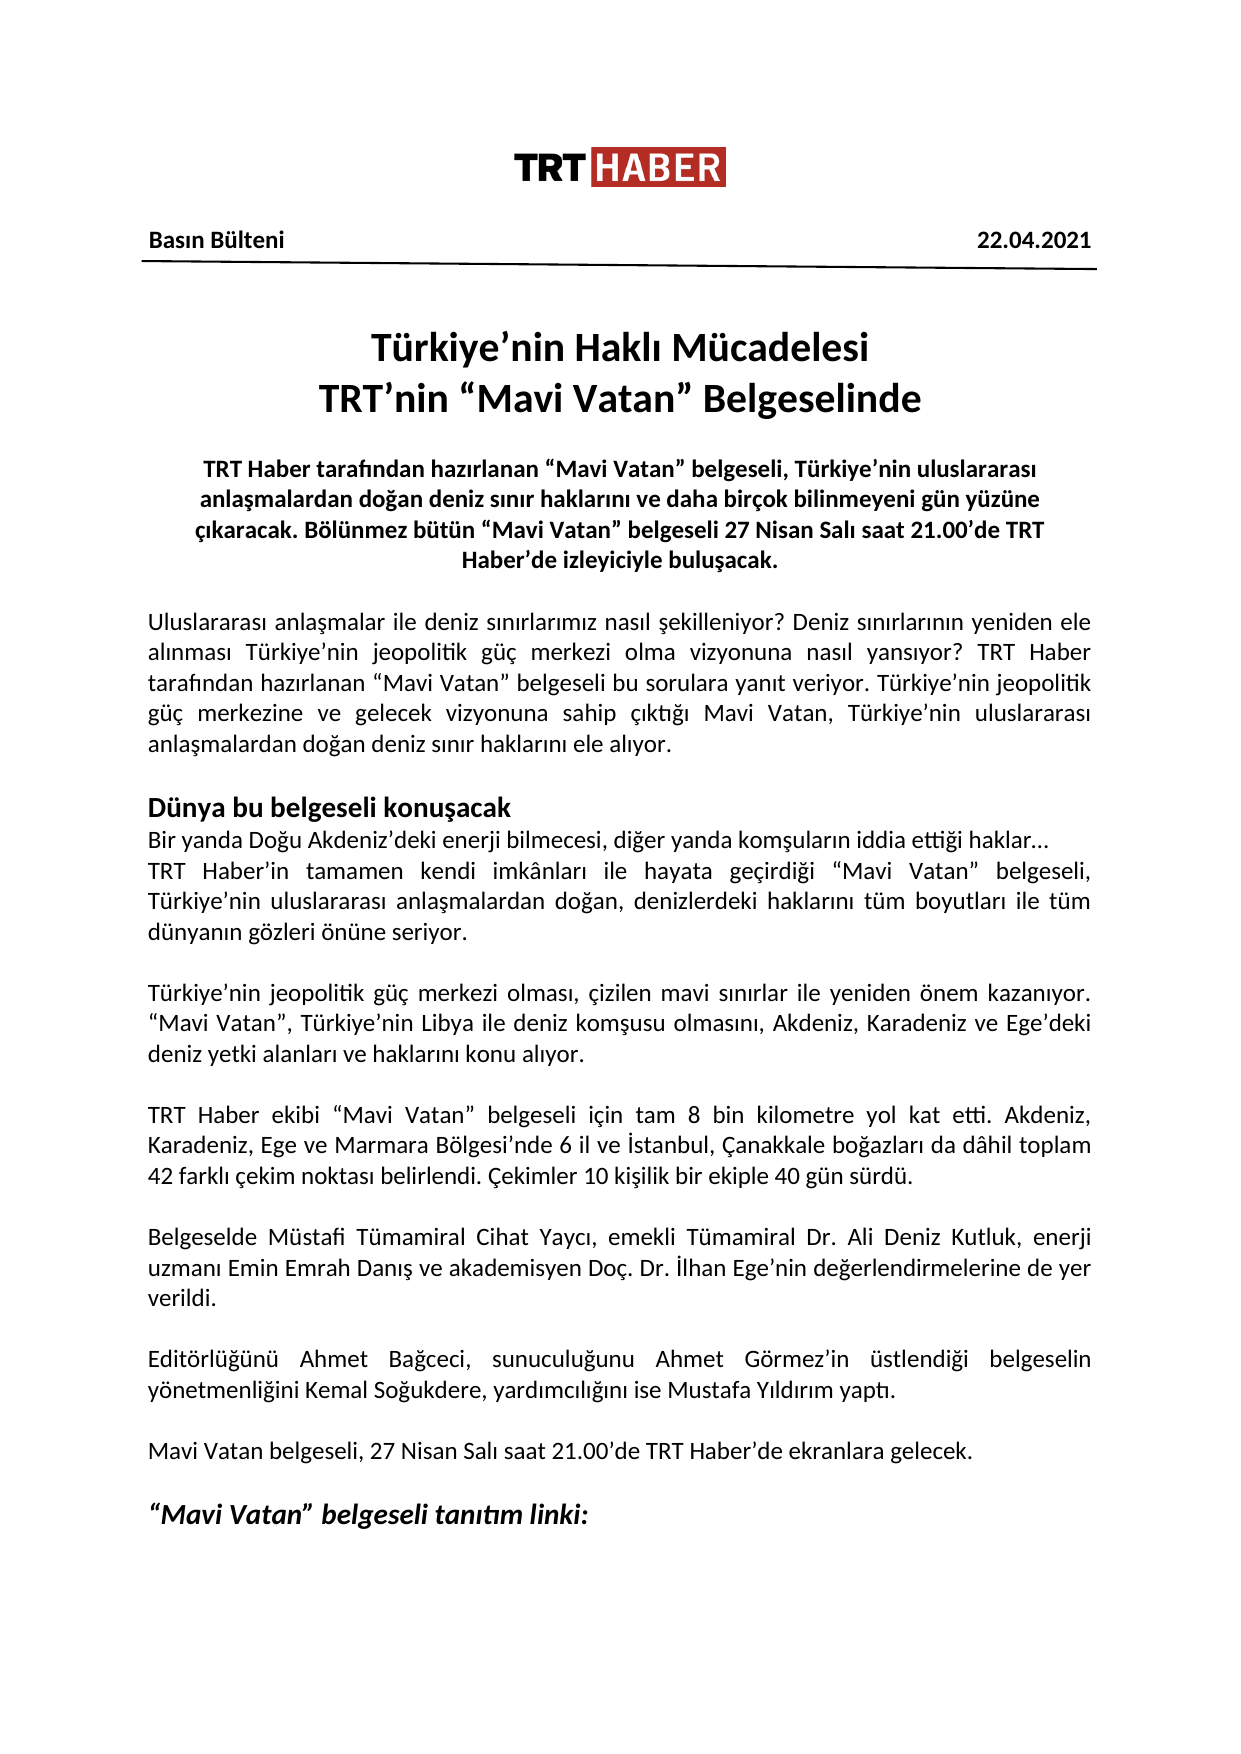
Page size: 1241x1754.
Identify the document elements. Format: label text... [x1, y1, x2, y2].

text Türkiye’nin jeopolitik güç merkezi olması, çizilen mavi sınırlar ile yeniden önem kazanıyor. “Mavi Vatan”, Türkiye’nin Libya ile deniz komşusu olmasını, Akdeniz, Karadeniz ve Ege’deki deniz yetki alanları ve haklarını konu alıyor. [148, 977, 1093, 1068]
text Mavi Vatan belgeseli, 27 Nisan Salı saat 21.00’de TRT Haber’de ekranlara gelecek. [148, 1435, 1093, 1465]
text Editörlüğünü Ahmet Bağceci, sunuculuğunu Ahmet Görmez’in üstlendiği belgeselin yönetmenliğini Kemal Soğukdere, yardımcılığını ise Mustafa Yıldırım yaptı. [148, 1343, 1093, 1404]
picture [514, 147, 726, 187]
text TRT Haber’in tamamen kendi imkânları ile hayata geçirdiği “Mavi Vatan” belgeseli, Türkiye’nin uluslararası anlaşmalardan doğan, denizlerdeki haklarını tüm boyutları ile tüm dünyanın gözleri önüne seriyor. [148, 855, 1093, 946]
text TRT Haber tarafından hazırlanan “Mavi Vatan” belgeseli, Türkiye’nin uluslararası anlaşmalardan doğan deniz sınır haklarını ve daha birçok bilinmeyeni gün yüzüne çıkaracak. Bölünmez bütün “Mavi Vatan” belgeseli 27 Nisan Salı saat 21.00’de TRT Haber’de izleyiciyle buluşacak. [148, 453, 1093, 575]
text Belgeselde Müstafi Tümamiral Cihat Yaycı, emekli Tümamiral Dr. Ali Deniz Kutluk, enerji uzmanı Emin Emrah Danış ve akademisyen Doç. Dr. İlhan Ege’nin değerlendirmelerine de yer verildi. [148, 1221, 1093, 1313]
text Basın Bülteni 22.04.2021 [148, 224, 1093, 267]
text “Mavi Vatan” belgeseli tanıtım linki: [148, 1496, 1093, 1531]
text Bir yanda Doğu Akdeniz’deki enerji bilmecesi, diğer yanda komşuların iddia ettiği haklar… [148, 824, 1093, 855]
text Basın Bülteni 22.04.2021 [148, 263, 1093, 313]
text Türkiye’nin Haklı Mücadelesi [148, 321, 1093, 372]
text TRT Haber ekibi “Mavi Vatan” belgeseli için tam 8 bin kilometre yol kat etti. Akdeniz, Karadeniz, Ege ve Marmara Bölgesi’nde 6 il ve İstanbul, Çanakkale boğazları da dâhil toplam 42 farklı çekim noktası belirlendi. Çekimler 10 kişilik bir ekiple 40 gün sürdü. [148, 1099, 1093, 1191]
text Dünya bu belgeseli konuşacak [148, 789, 1093, 824]
text Uluslararası anlaşmalar ile deniz sınırlarımız nasıl şekilleniyor? Deniz sınırlarının yeniden ele alınması Türkiye’nin jeopolitik güç merkezi olma vizyonuna nasıl yansıyor? TRT Haber tarafından hazırlanan “Mavi Vatan” belgeseli bu sorulara yanıt veriyor. Türkiye’nin jeopolitik güç merkezine ve gelecek vizyonuna sahip çıktığı Mavi Vatan, Türkiye’nin uluslararası anlaşmalardan doğan deniz sınır haklarını ele alıyor. [148, 606, 1093, 758]
text TRT’nin “Mavi Vatan” Belgeselinde [148, 372, 1093, 422]
